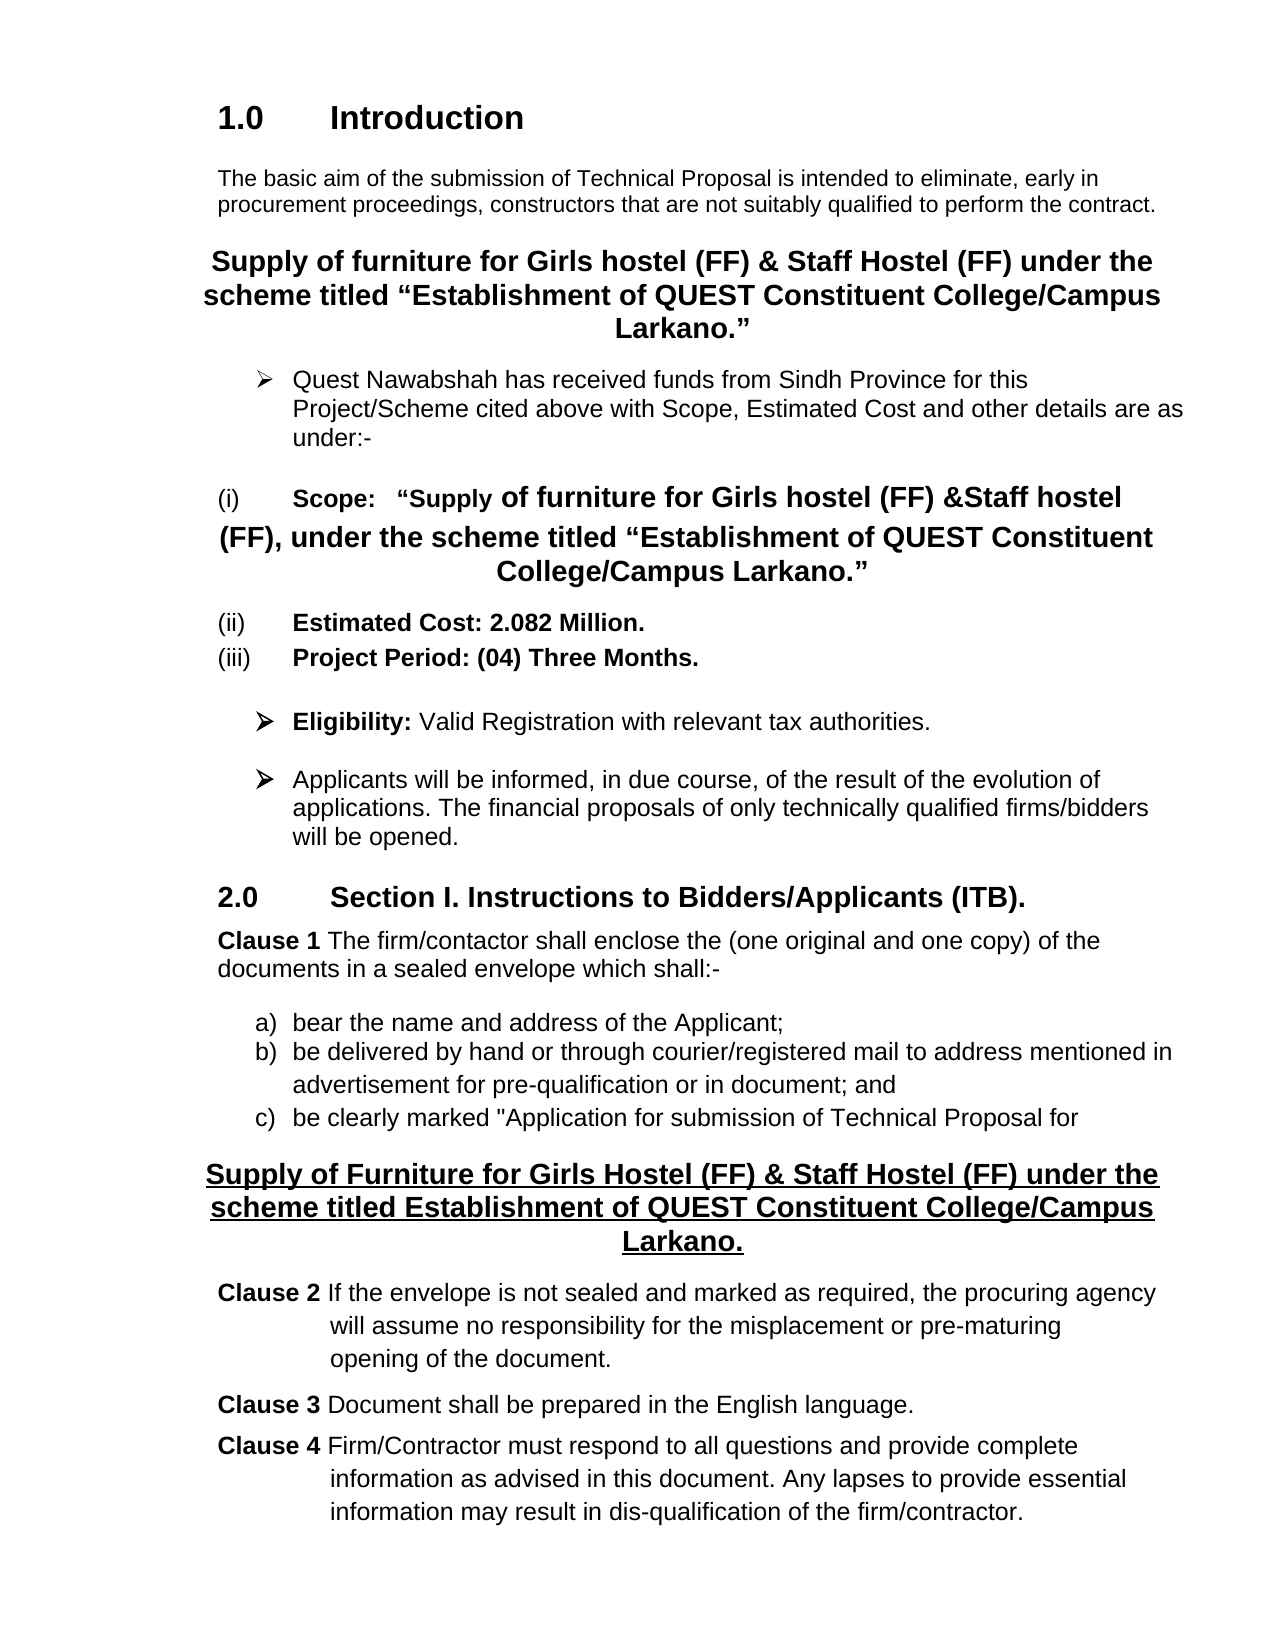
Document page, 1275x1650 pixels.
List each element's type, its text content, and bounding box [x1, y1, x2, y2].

text 2.0 Section I. Instructions to Bidders/Applicants (ITB). [217, 880, 1185, 913]
list Applicants will be informed, in due course, of the result of the evolution of applications. The financial proposals of only technically qualified firms/bidders will be opened. [255, 764, 1185, 851]
list bear the name and address of the Applicant; [255, 1008, 1185, 1037]
text (iii) Project Period: (04) Three Months. [217, 643, 1185, 672]
list Eligibility: Valid Registration with relevant tax authorities. [255, 707, 1185, 736]
text (ii) Estimated Cost: 2.082 Million. [217, 608, 1185, 637]
text Clause 4 Firm/Contractor must respond to all questions and provide complete information as advised in this document. Any lapses to provide essential information may result in dis-qualification of the firm/contractor. [217, 1431, 1185, 1526]
text Clause 1 The firm/contactor shall enclose the (one original and one copy) of the documents in a sealed envelope which shall:- [217, 926, 1185, 983]
text Supply of Furniture for Girls Hostel (FF) & Staff Hostel (FF) under the scheme titled Establishment of QUEST Constituent College/Campus Larkano. [180, 1157, 1185, 1257]
text (i) Scope: “Supply of furniture for Girls hostel (FF) &Staff hostel [217, 481, 1185, 514]
list be clearly marked "Application for submission of Technical Proposal for [255, 1103, 1185, 1132]
text The basic aim of the submission of Technical Proposal is intended to eliminate, early in procurement proceedings, constructors that are not suitably qualified to perform the contract. [217, 165, 1185, 218]
text (FF), under the scheme titled “Establishment of QUEST Constituent College/Campus Larkano.” [180, 520, 1185, 587]
list Quest Nawabshah has received funds from Sindh Province for this Project/Scheme cited above with Scope, Estimated Cost and other details are as under:- [255, 365, 1185, 452]
text Clause 3 Document shall be prepared in the English language. [217, 1390, 1185, 1418]
text 1.0 Introduction [217, 98, 1185, 137]
text Clause 2 If the envelope is not sealed and marked as required, the procuring agency will assume no responsibility for the misplacement or pre-maturing opening of the document. [217, 1278, 1185, 1373]
list be delivered by hand or through courier/registered mail to address mentioned in advertisement for pre-qualification or in document; and [255, 1037, 1185, 1099]
text Supply of furniture for Girls hostel (FF) & Staff Hostel (FF) under the scheme titled “Establishment of QUEST Constituent College/Campus Larkano.” [180, 244, 1185, 344]
